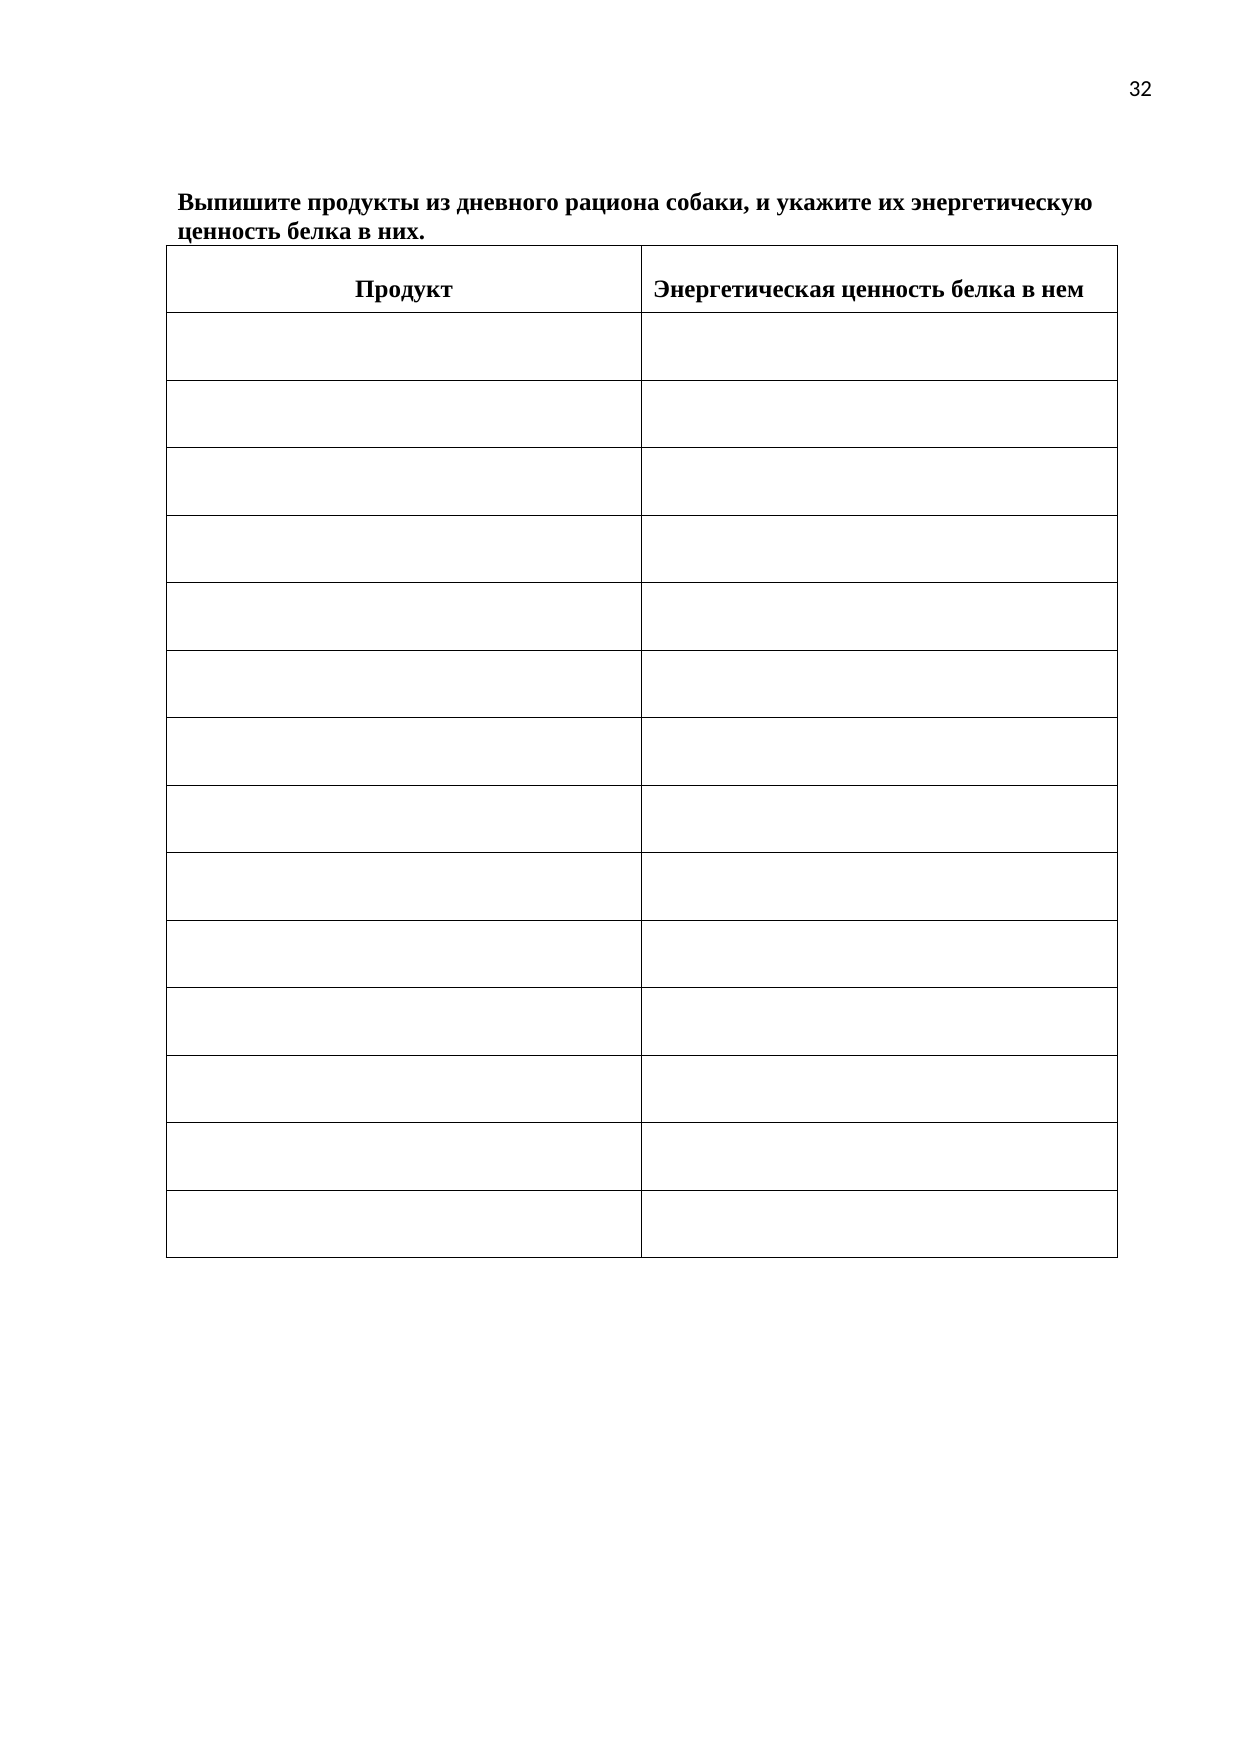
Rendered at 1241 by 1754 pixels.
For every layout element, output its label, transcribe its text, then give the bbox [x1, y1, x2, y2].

table_cell [167, 516, 641, 582]
table_cell [167, 651, 641, 717]
table_cell [642, 988, 1117, 1055]
table_cell [642, 1123, 1117, 1190]
table_cell [167, 786, 641, 852]
table_cell [642, 1056, 1117, 1122]
table_cell [642, 921, 1117, 987]
table_cell [642, 381, 1117, 447]
table_cell [167, 988, 641, 1055]
table_cell [642, 786, 1117, 852]
table_header Продукт [167, 246, 641, 312]
table_cell [167, 1123, 641, 1190]
table_cell [167, 1056, 641, 1122]
table_cell [642, 718, 1117, 785]
table_cell [642, 1191, 1117, 1257]
table_cell [167, 313, 641, 380]
table_cell [167, 381, 641, 447]
table_cell [167, 853, 641, 920]
table_cell [642, 448, 1117, 515]
table_cell [167, 718, 641, 785]
table_header Энергетическая ценность белка в нем [642, 246, 1117, 312]
list Выпишите продукты из дневного рациона собаки, и укажите их энергетическую ценность белка в них. [177, 187, 1152, 245]
table_cell [642, 313, 1117, 380]
table_cell [642, 583, 1117, 650]
table_cell [167, 448, 641, 515]
table_cell [167, 921, 641, 987]
table_cell [167, 1191, 641, 1257]
table_cell [642, 516, 1117, 582]
table_cell [642, 651, 1117, 717]
table_cell [167, 583, 641, 650]
table_cell [642, 853, 1117, 920]
